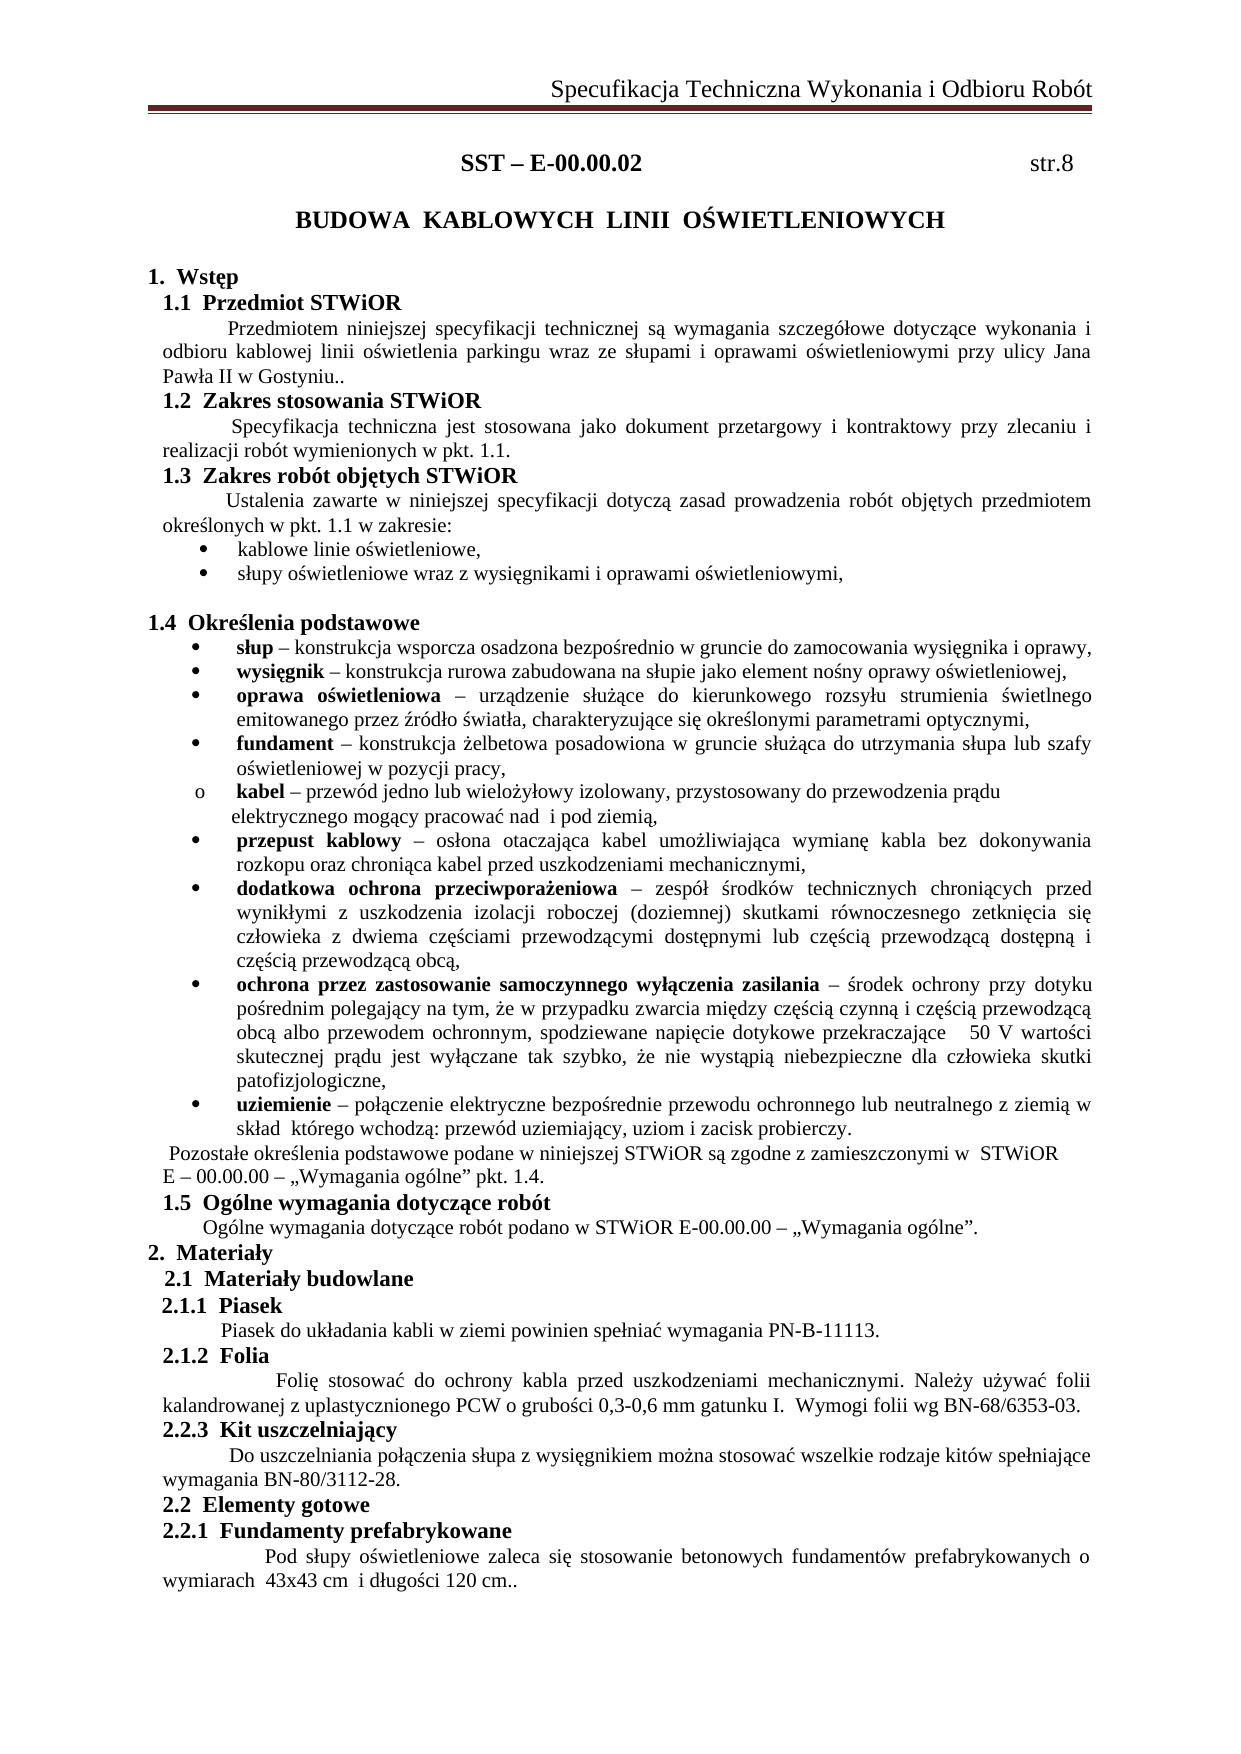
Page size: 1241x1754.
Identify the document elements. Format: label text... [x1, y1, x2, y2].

list 1.5 Ogólne wymagania dotyczące robót [162, 1188, 1092, 1215]
list wysięgnik – konstrukcja rurowa zabudowana na słupie jako element nośny oprawy oświetleniowej, [192, 659, 1092, 683]
text 2.2 Elementy gotowe [162, 1491, 1092, 1517]
list 1. Wstęp [148, 263, 1092, 289]
list kablowe linie oświetleniowe, [200, 537, 1092, 561]
text Folię stosować do ochrony kabla przed uszkodzeniami mechanicznymi. Należy używać folii kalandrowanej z uplastycznionego PCW o grubości 0,3-0,6 mm gatunku I. Wymogi folii wg BN-68/6353-03. [162, 1368, 1092, 1417]
text Do uszczelniania połączenia słupa z wysięgnikiem można stosować wszelkie rodzaje kitów spełniające wymagania BN-80/3112-28. [162, 1443, 1092, 1491]
list SST – E-00.00.02 str.8 [148, 148, 1092, 176]
list Specyfikacja techniczna jest stosowana jako dokument przetargowy i kontraktowy przy zlecaniu i realizacji robót wymienionych w pkt. 1.1. [162, 414, 1092, 462]
list przepust kablowy – osłona otaczająca kabel umożliwiająca wymianę kabla bez dokonywania rozkopu oraz chroniąca kabel przed uszkodzeniami mechanicznymi, [192, 828, 1092, 876]
list uziemienie – połączenie elektryczne bezpośrednie przewodu ochronnego lub neutralnego z ziemią w skład którego wchodzą: przewód uziemiający, uziom i zacisk probierczy. [192, 1092, 1092, 1140]
text o kabel – przewód jedno lub wielożyłowy izolowany, przystosowany do przewodzenia prądu [148, 779, 1092, 803]
list 1.3 Zakres robót objętych STWiOR [162, 462, 1092, 488]
text Pod słupy oświetleniowe zaleca się stosowanie betonowych fundamentów prefabrykowanych o wymiarach 43x43 cm i długości 120 cm.. [162, 1544, 1092, 1592]
text 2.2.1 Fundamenty prefabrykowane [162, 1517, 1092, 1544]
list słupy oświetleniowe wraz z wysięgnikami i oprawami oświetleniowymi, [200, 561, 1092, 585]
text 2.2.3 Kit uszczelniający [162, 1417, 1092, 1443]
text 1.4 Określenia podstawowe [148, 609, 1092, 635]
list Pozostałe określenia podstawowe podane w niniejszej STWiOR są zgodne z zamieszczonymi w STWiOR [162, 1140, 1092, 1164]
text 2.1.2 Folia [162, 1342, 1092, 1368]
list 1.2 Zakres stosowania STWiOR [162, 388, 1092, 414]
text elektrycznego mogący pracować nad i pod ziemią, [148, 803, 1092, 828]
list dodatkowa ochrona przeciwporażeniowa – zespół środków technicznych chroniących przed wynikłymi z uszkodzenia izolacji roboczej (doziemnej) skutkami równoczesnego zetknięcia się człowieka z dwiema częściami przewodzącymi dostępnymi lub częścią przewodzącą dostępną i częścią przewodzącą obcą, [192, 876, 1092, 972]
list ochrona przez zastosowanie samoczynnego wyłączenia zasilania – środek ochrony przy dotyku pośrednim polegający na tym, że w przypadku zwarcia między częścią czynną i częścią przewodzącą obcą albo przewodem ochronnym, spodziewane napięcie dotykowe przekraczające 50 V wartości skutecznej prądu jest wyłączane tak szybko, że nie wystąpią niebezpieczne dla człowieka skutki patofizjologiczne, [192, 972, 1092, 1092]
list 2.1 Materiały budowlane [133, 1265, 1092, 1292]
list 2.1.1 Piasek [133, 1292, 1092, 1318]
list Ustalenia zawarte w niniejszej specyfikacji dotyczą zasad prowadzenia robót objętych przedmiotem określonych w pkt. 1.1 w zakresie: [162, 488, 1092, 537]
list fundament – konstrukcja żelbetowa posadowiona w gruncie służąca do utrzymania słupa lub szafy oświetleniowej w pozycji pracy, [192, 731, 1092, 779]
list BUDOWA KABLOWYCH LINII OŚWIETLENIOWYCH [148, 205, 1092, 234]
text Piasek do układania kabli w ziemi powinien spełniać wymagania PN-B-11113. [148, 1318, 1092, 1342]
list oprawa oświetleniowa – urządzenie służące do kierunkowego rozsyłu strumienia świetlnego emitowanego przez źródło światła, charakteryzujące się określonymi parametrami optycznymi, [192, 683, 1092, 731]
list Przedmiotem niniejszej specyfikacji technicznej są wymagania szczegółowe dotyczące wykonania i odbioru kablowej linii oświetlenia parkingu wraz ze słupami i oprawami oświetleniowymi przy ulicy Jana Pawła II w Gostyniu.. [162, 315, 1092, 388]
list 1.1 Przedmiot STWiOR [162, 289, 1092, 315]
list 2. Materiały [148, 1239, 1092, 1265]
list Ogólne wymagania dotyczące robót podano w STWiOR E-00.00.00 – „Wymagania ogólne”. [162, 1215, 1092, 1239]
list E – 00.00.00 – „Wymagania ogólne” pkt. 1.4. [162, 1164, 1092, 1188]
list słup – konstrukcja wsporcza osadzona bezpośrednio w gruncie do zamocowania wysięgnika i oprawy, [192, 635, 1092, 659]
